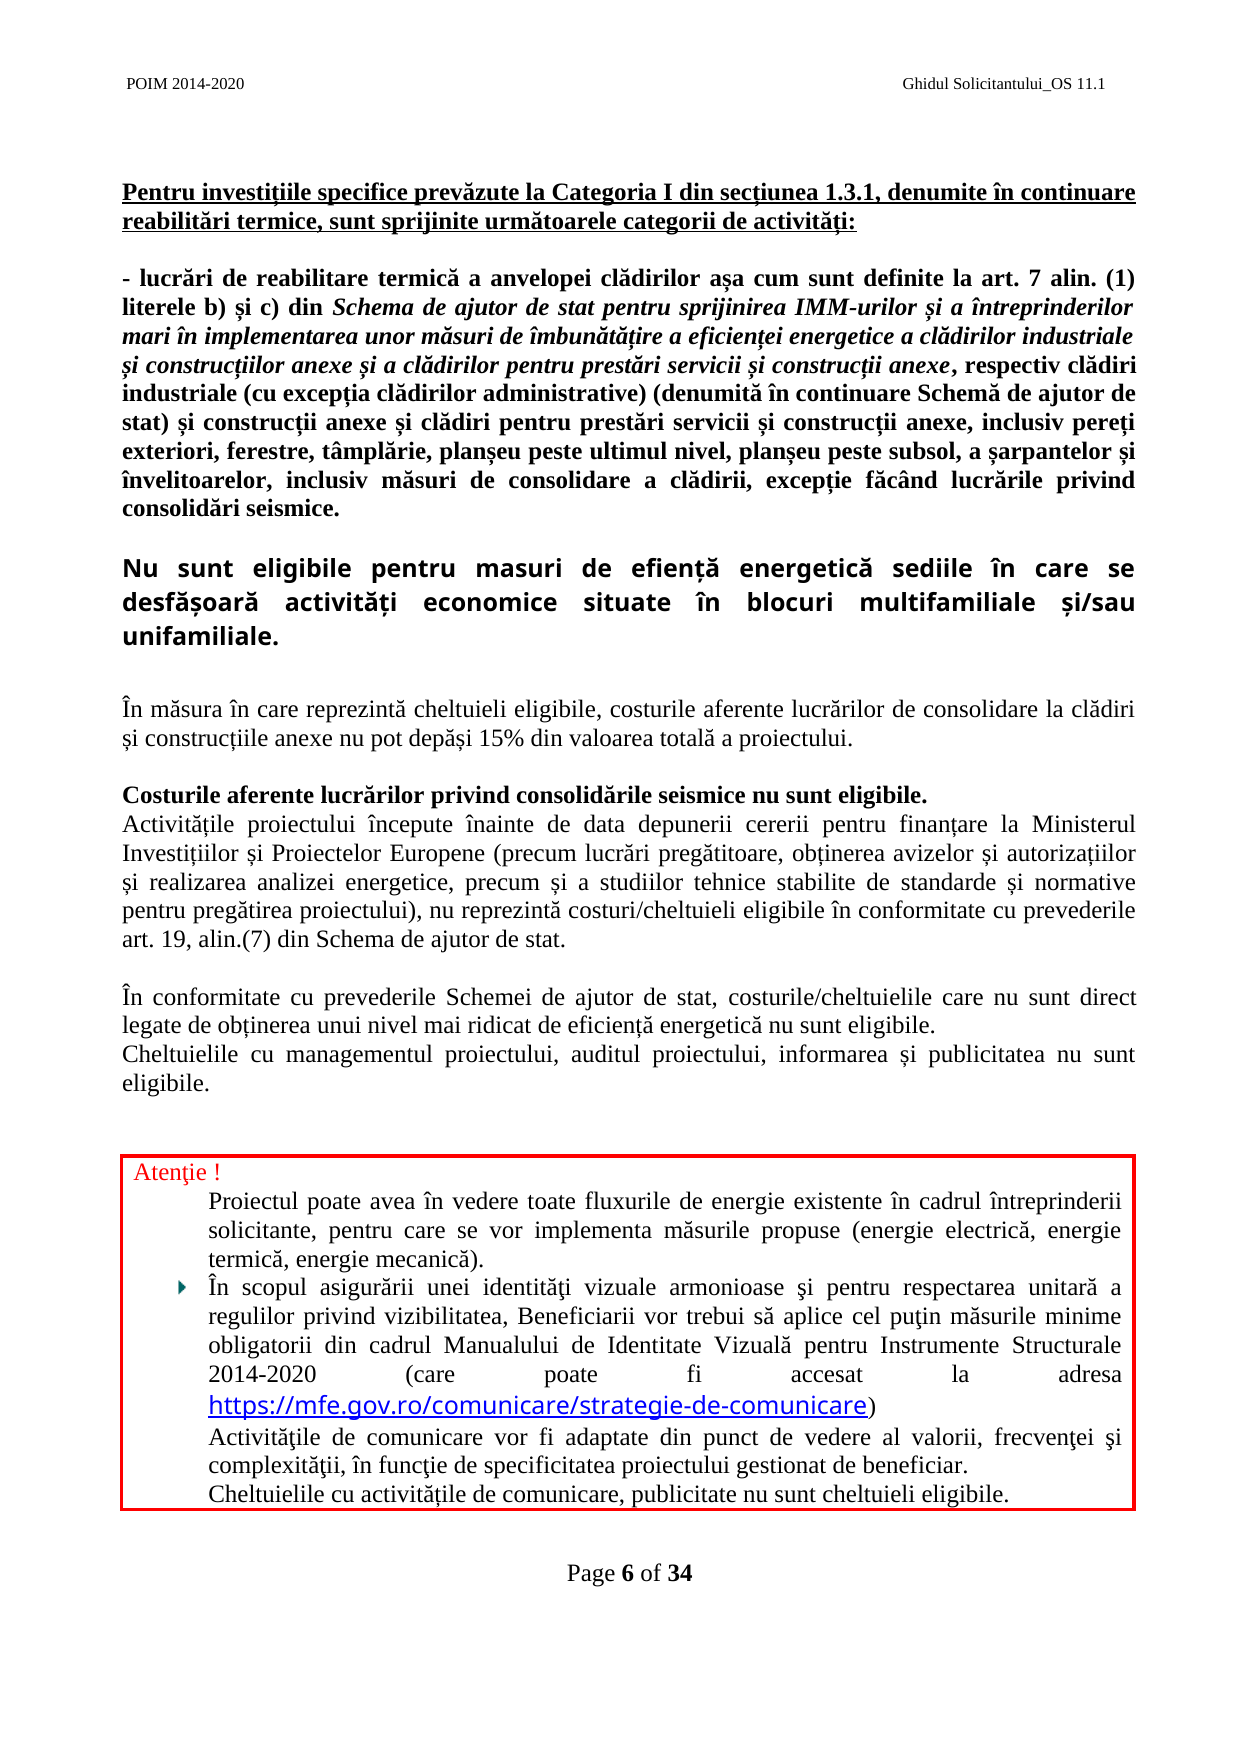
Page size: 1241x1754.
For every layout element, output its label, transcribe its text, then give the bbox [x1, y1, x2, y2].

table_header Atenţie ! Proiectul poate avea în vedere toate fluxurile de energie existente în cadrul întreprinderii solicitante, pentru care se vor implementa măsurile propuse (energie electrică, energie termică, energie mecanică). În scopul asigurării unei identităţi vizuale armonioase şi pentru respectarea unitară a regulilor privind vizibilitatea, Beneficiarii vor trebui să aplice cel puţin măsurile minime obligatorii din cadrul Manualului de Identitate Vizuală pentru Instrumente Structurale 2014-2020 (care poate fi accesat la adresa https://mfe.gov.ro/comunicare/strategie-de-comunicare) Activităţile de comunicare vor fi adaptate din punct de vedere al valorii, frecvenţei şi complexităţii, în funcţie de specificitatea proiectului gestionat de beneficiar. Cheltuielile cu activitățile de comunicare, publicitate nu sunt cheltuieli eligibile. [123, 1158, 1132, 1508]
text Nu sunt eligibile pentru masuri de efiență energetică sediile în care se desfășoară activități economice situate în blocuri multifamiliale și/sau unifamiliale. [122, 551, 1137, 653]
text În măsura în care reprezintă cheltuieli eligibile, costurile aferente lucrărilor de consolidare la clădiri și construcțiile anexe nu pot depăși 15% din valoarea totală a proiectului. [122, 694, 1137, 752]
text Cheltuielile cu managementul proiectului, auditul proiectului, informarea și publicitatea nu sunt eligibile. [122, 1039, 1137, 1097]
text - lucrări de reabilitare termică a anvelopei clădirilor așa cum sunt definite la art. 7 alin. (1) literele b) și c) din Schema de ajutor de stat pentru sprijinirea IMM-urilor și a întreprinderilor mari în implementarea unor măsuri de îmbunătățire a eficienței energetice a clădirilor industriale și construcțiilor anexe și a clădirilor pentru prestări servicii și construcții anexe, respectiv clădiri industriale (cu excepția clădirilor administrative) (denumită în continuare Schemă de ajutor de stat) și construcții anexe și clădiri pentru prestări servicii și construcții anexe, inclusiv pereți exteriori, ferestre, tâmplărie, planșeu peste ultimul nivel, planșeu peste subsol, a șarpantelor și învelitoarelor, inclusiv măsuri de consolidare a clădirii, excepție făcând lucrările privind consolidări seismice. [122, 263, 1137, 522]
picture [171, 1279, 189, 1296]
text Activitățile proiectului începute înainte de data depunerii cererii pentru finanțare la Ministerul Investițiilor și Proiectelor Europene (precum lucrări pregătitoare, obținerea avizelor și autorizațiilor și realizarea analizei energetice, precum și a studiilor tehnice stabilite de standarde și normative pentru pregătirea proiectului), nu reprezintă costuri/cheltuieli eligibile în conformitate cu prevederile art. 19, alin.(7) din Schema de ajutor de stat. [122, 809, 1137, 953]
text Pentru investițiile specifice prevăzute la Categoria I din secțiunea 1.3.1, denumite în continuare reabilitări termice, sunt sprijinite următoarele categorii de activități: [122, 177, 1137, 235]
text În conformitate cu prevederile Schemei de ajutor de stat, costurile/cheltuielile care nu sunt direct legate de obținerea unui nivel mai ridicat de eficiență energetică nu sunt eligibile. [122, 982, 1137, 1039]
text Costurile aferente lucrărilor privind consolidările seismice nu sunt eligibile. [122, 781, 1137, 809]
